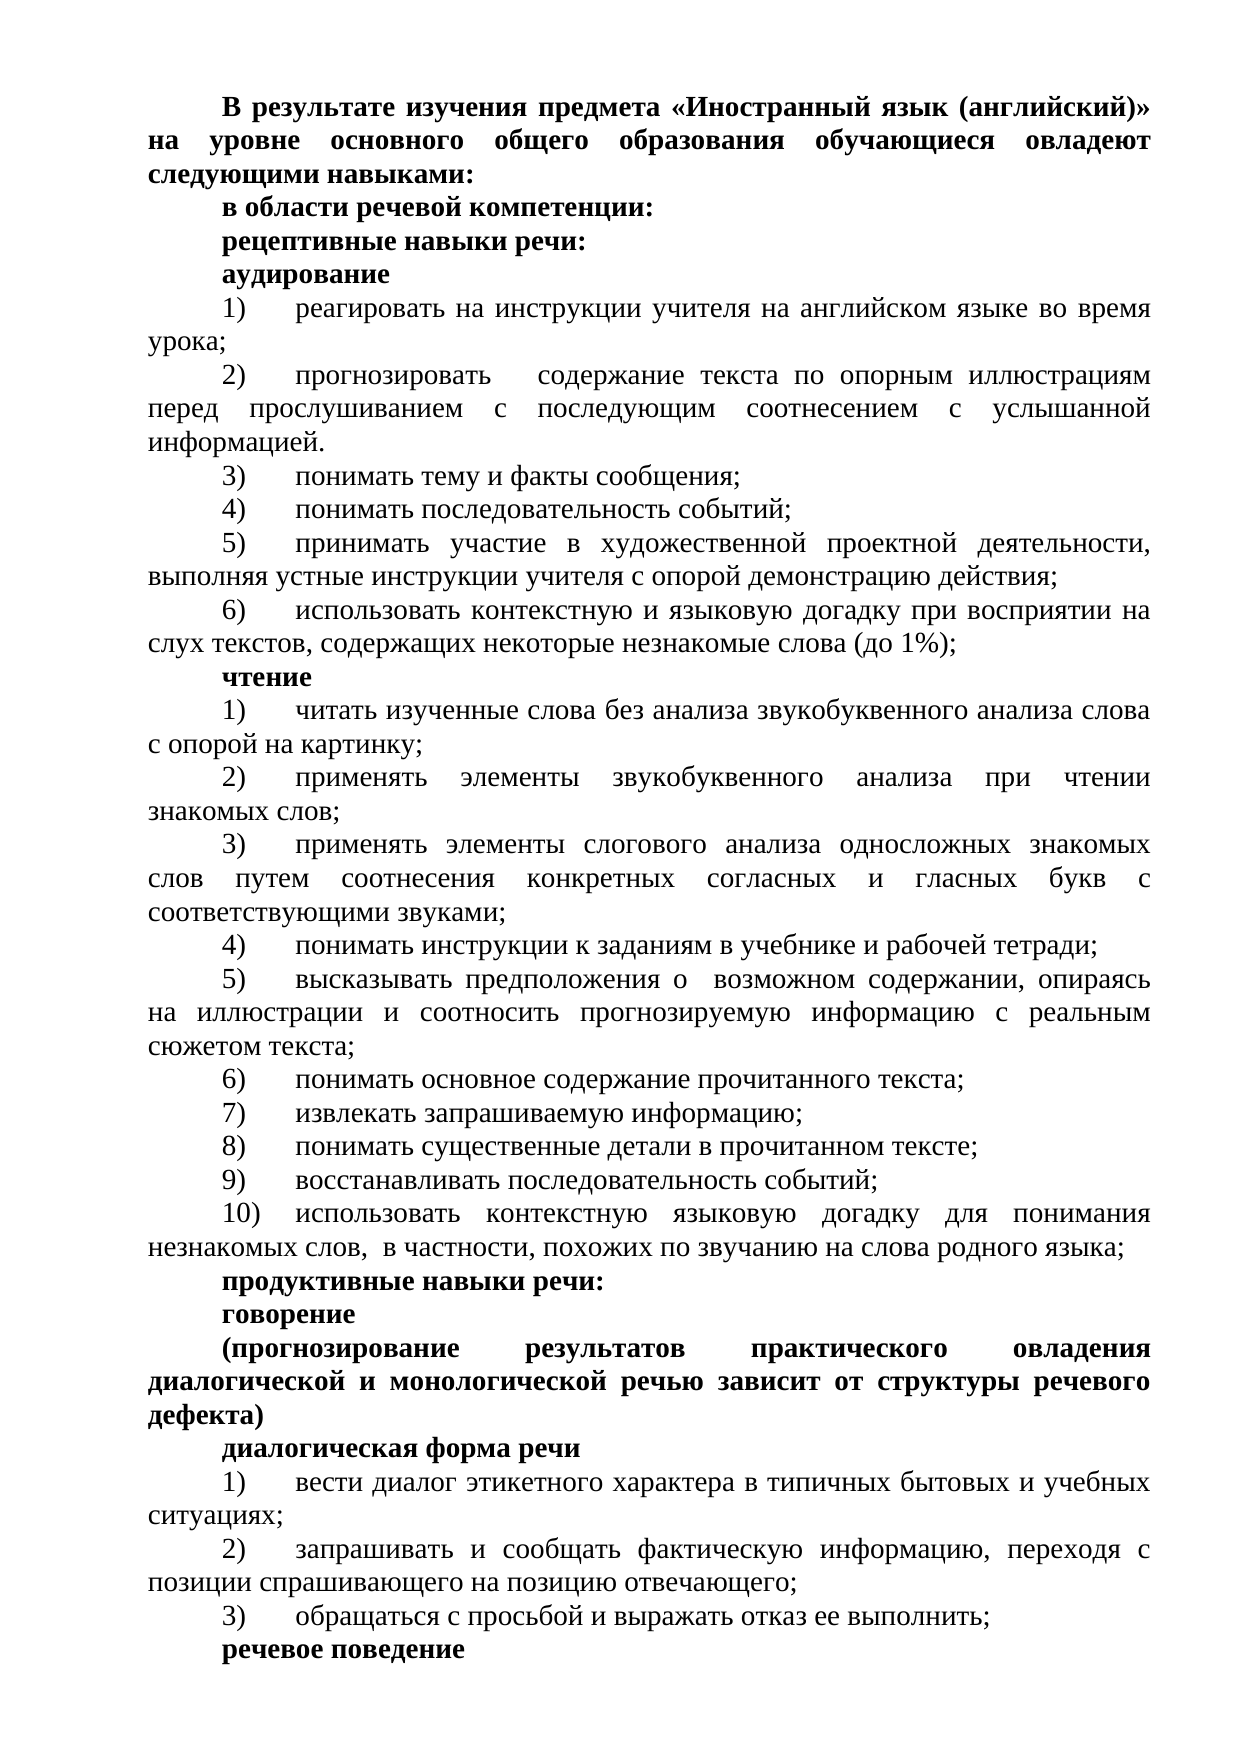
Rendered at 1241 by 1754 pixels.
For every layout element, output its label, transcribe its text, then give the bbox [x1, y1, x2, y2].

text продуктивные навыки речи: [148, 1263, 1152, 1296]
list понимать инструкции к заданиям в учебнике и рабочей тетради; [148, 927, 1152, 961]
text В результате изучения предмета «Иностранный язык (английский)» на уровне основного общего образования обучающиеся овладеют следующими навыками: [148, 89, 1152, 189]
text аудирование [148, 256, 1152, 290]
text говорение [148, 1296, 1152, 1330]
list запрашивать и сообщать фактическую информацию, переходя с позиции спрашивающего на позицию отвечающего; [148, 1531, 1152, 1598]
text чтение [148, 659, 1152, 692]
list обращаться с просьбой и выражать отказ ее выполнить; [148, 1598, 1152, 1632]
text диалогическая форма речи [148, 1430, 1152, 1464]
text речевое поведение [148, 1632, 1152, 1665]
list использовать контекстную и языковую догадку при восприятии на слух текстов, содержащих некоторые незнакомые слова (до 1%); [148, 592, 1152, 659]
list принимать участие в художественной проектной деятельности, выполняя устные инструкции учителя с опорой демонстрацию действия; [148, 525, 1152, 592]
list понимать существенные детали в прочитанном тексте; [148, 1128, 1152, 1162]
text в области речевой компетенции: [148, 189, 1152, 223]
list понимать тему и факты сообщения; [148, 458, 1152, 491]
list вести диалог этикетного характера в типичных бытовых и учебных ситуациях; [148, 1464, 1152, 1531]
text (прогнозирование результатов практического овладения диалогической и монологической речью зависит от структуры речевого дефекта) [148, 1330, 1152, 1430]
list понимать основное содержание прочитанного текста; [148, 1061, 1152, 1095]
list реагировать на инструкции учителя на английском языке во время урока; [148, 290, 1152, 357]
list читать изученные слова без анализа звукобуквенного анализа слова с опорой на картинку; [148, 692, 1152, 759]
text рецептивные навыки речи: [148, 223, 1152, 256]
list использовать контекстную языковую догадку для понимания незнакомых слов, в частности, похожих по звучанию на слова родного языка; [148, 1196, 1152, 1263]
list применять элементы звукобуквенного анализа при чтении знакомых слов; [148, 759, 1152, 827]
list применять элементы слогового анализа односложных знакомых слов путем соотнесения конкретных согласных и гласных букв с соответствующими звуками; [148, 827, 1152, 927]
list понимать последовательность событий; [148, 491, 1152, 525]
list прогнозировать содержание текста по опорным иллюстрациям перед прослушиванием с последующим соотнесением с услышанной информацией. [148, 357, 1152, 458]
list высказывать предположения о возможном содержании, опираясь на иллюстрации и соотносить прогнозируемую информацию с реальным сюжетом текста; [148, 961, 1152, 1061]
list восстанавливать последовательность событий; [148, 1162, 1152, 1196]
list извлекать запрашиваемую информацию; [148, 1095, 1152, 1128]
